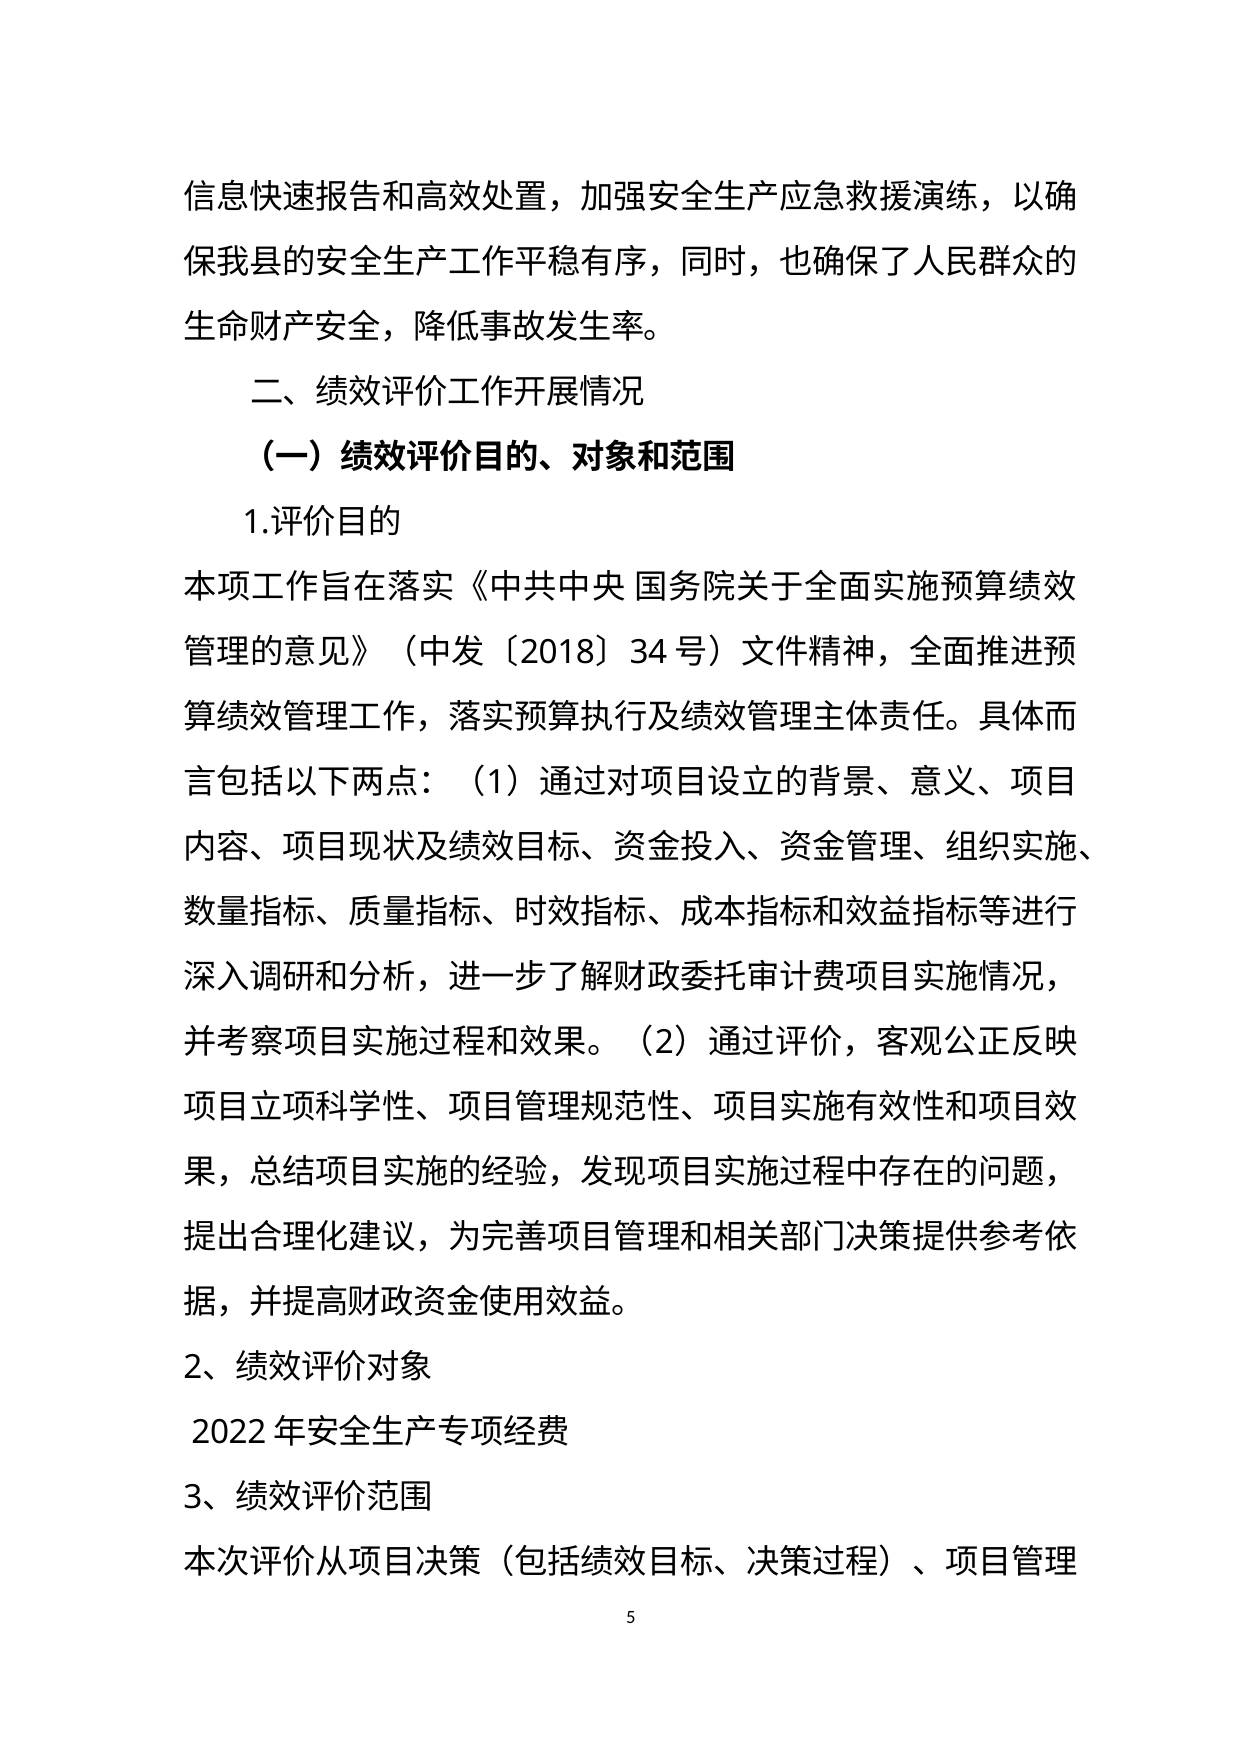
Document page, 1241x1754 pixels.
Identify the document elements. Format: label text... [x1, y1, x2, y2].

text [183, 487, 1078, 1592]
text 二、绩效评价工作开展情况 [183, 357, 1078, 422]
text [183, 162, 1078, 357]
text （一）绩效评价目的、对象和范围 [183, 422, 1078, 487]
